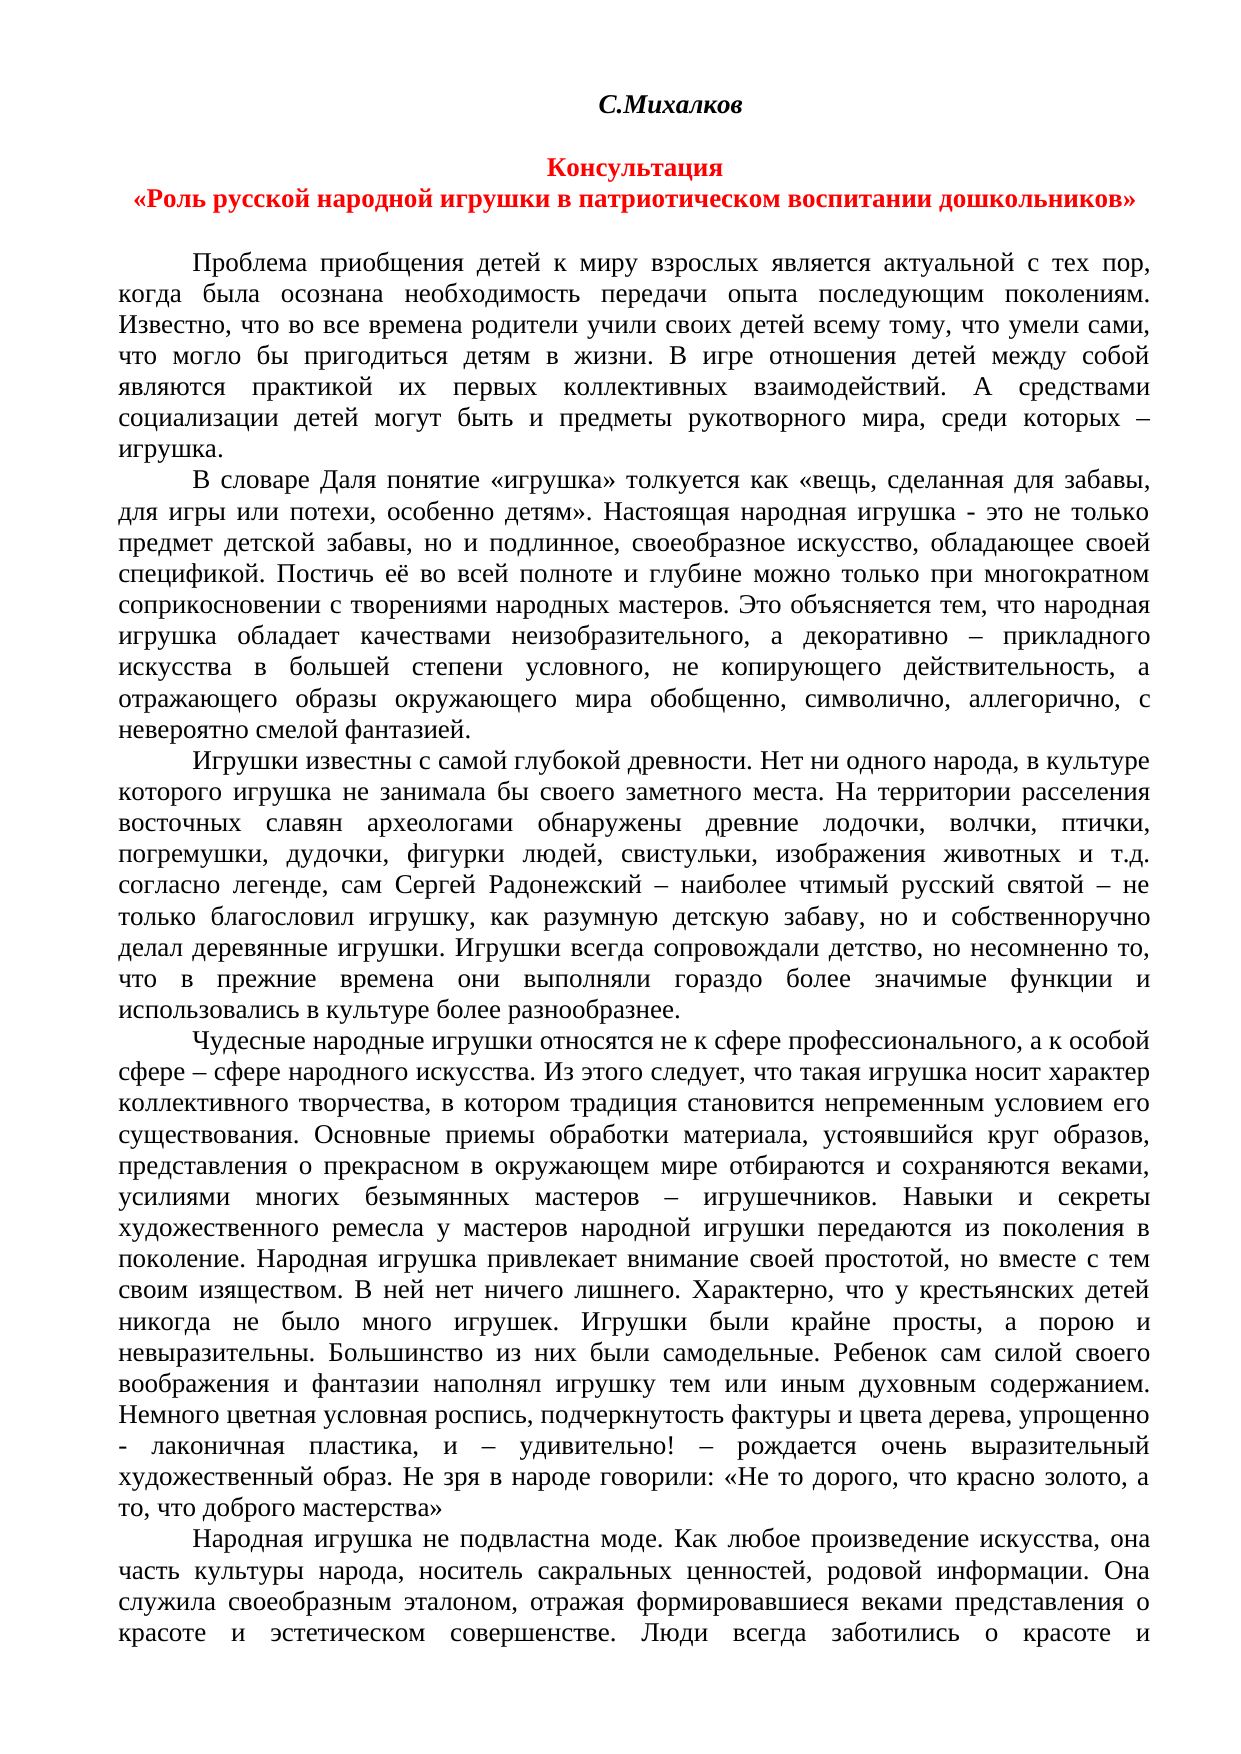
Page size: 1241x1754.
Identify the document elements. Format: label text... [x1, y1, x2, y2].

text Проблема приобщения детей к миру взрослых является актуальной с тех пор, когда была осознана необходимость передачи опыта последующим поколениям. Известно, что во все времена родители учили своих детей всему тому, что умели сами, что могло бы пригодиться детям в жизни. В игре отношения детей между собой являются практикой их первых коллективных взаимодействий. А средствами социализации детей могут быть и предметы рукотворного мира, среди которых – игрушка. [118, 246, 1152, 464]
text Игрушки известны с самой глубокой древности. Нет ни одного народа, в культуре которого игрушка не занимала бы своего заметного места. На территории расселения восточных славян археологами обнаружены древние лодочки, волчки, птички, погремушки, дудочки, фигурки людей, свистульки, изображения животных и т.д. согласно легенде, сам Сергей Радонежский – наиболее чтимый русский святой – не только благословил игрушку, как разумную детскую забаву, но и собственноручно делал деревянные игрушки. Игрушки всегда сопровождали детство, но несомненно то, что в прежние времена они выполняли гораздо более значимые функции и использовались в культуре более разнообразнее. [118, 744, 1152, 1024]
text С.Михалков [118, 89, 1152, 120]
text «Роль русской народной игрушки в патриотическом воспитании дошкольников» [118, 182, 1152, 213]
text Чудесные народные игрушки относятся не к сфере профессионального, а к особой сфере – сфере народного искусства. Из этого следует, что такая игрушка носит характер коллективного творчества, в котором традиция становится непременным условием его существования. Основные приемы обработки материала, устоявшийся круг образов, представления о прекрасном в окружающем мире отбираются и сохраняются веками, усилиями многих безымянных мастеров – игрушечников. Навыки и секреты художественного ремесла у мастеров народной игрушки передаются из поколения в поколение. Народная игрушка привлекает внимание своей простотой, но вместе с тем своим изяществом. В ней нет ничего лишнего. Характерно, что у крестьянских детей никогда не было много игрушек. Игрушки были крайне просты, а порою и невыразительны. Большинство из них были самодельные. Ребенок сам силой своего воображения и фантазии наполнял игрушку тем или иным духовным содержанием. Немного цветная условная роспись, подчеркнутость фактуры и цвета дерева, упрощенно - лаконичная пластика, и – удивительно! – рождается очень выразительный художественный образ. Не зря в народе говорили: «Не то дорого, что красно золото, а то, что доброго мастерства» [118, 1024, 1152, 1523]
text В словаре Даля понятие «игрушка» толкуется как «вещь, сделанная для забавы, для игры или потехи, особенно детям». Настоящая народная игрушка - это не только предмет детской забавы, но и подлинное, своеобразное искусство, обладающее своей спецификой. Постичь её во всей полноте и глубине можно только при многократном соприкосновении с творениями народных мастеров. Это объясняется тем, что народная игрушка обладает качествами неизобразительного, а декоративно – прикладного искусства в большей степени условного, не копирующего действительность, а отражающего образы окружающего мира обобщенно, символично, аллегорично, с невероятно смелой фантазией. [118, 464, 1152, 744]
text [118, 1523, 1152, 1647]
text Консультация [118, 151, 1152, 182]
